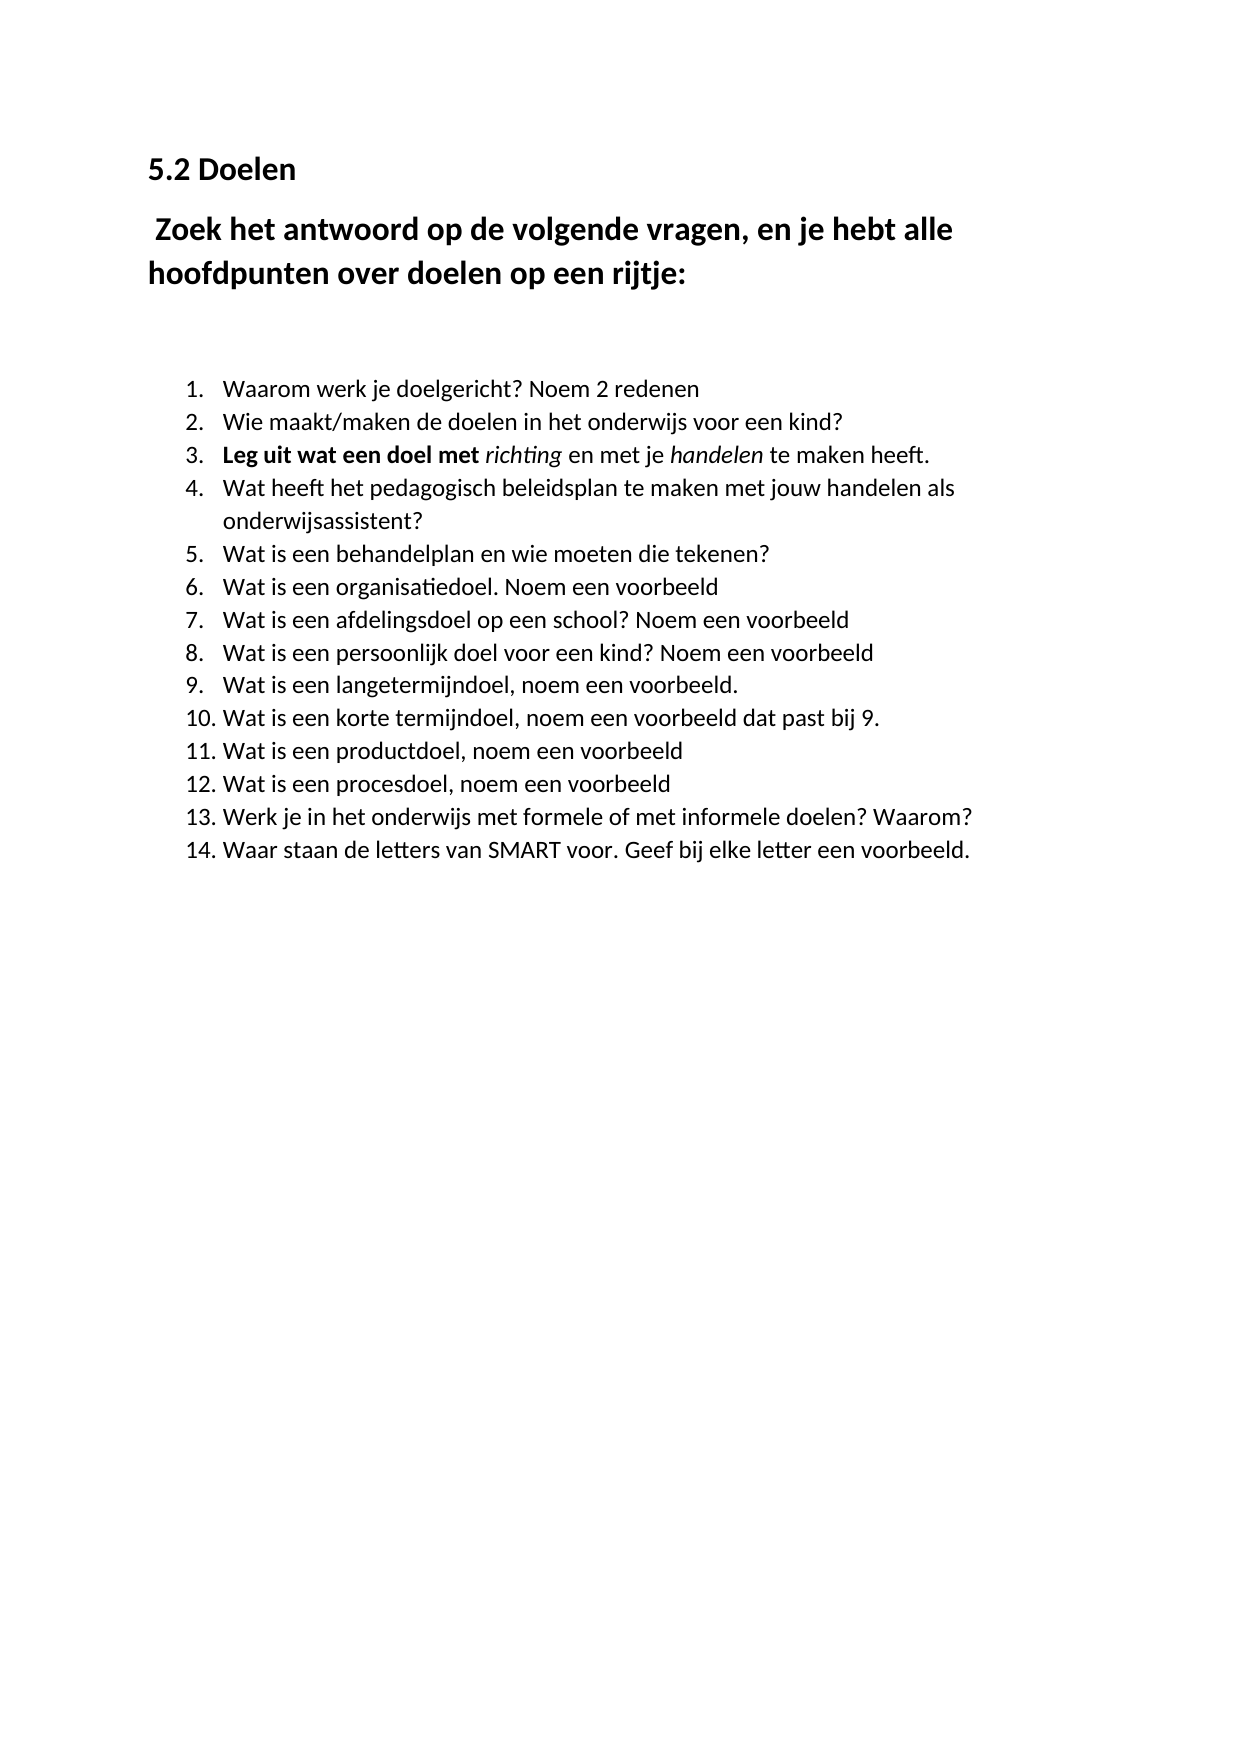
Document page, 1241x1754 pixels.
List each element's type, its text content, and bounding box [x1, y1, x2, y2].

list Wat is een afdelingsdoel op een school? Noem een voorbeeld [185, 604, 1093, 634]
list Wie maakt/maken de doelen in het onderwijs voor een kind? [185, 406, 1093, 437]
text 5.2 Doelen [148, 148, 1093, 188]
list Wat is een persoonlijk doel voor een kind? Noem een voorbeeld [185, 637, 1093, 667]
list Wat is een productdoel, noem een voorbeeld [185, 736, 1093, 766]
list Wat is een behandelplan en wie moeten die tekenen? [185, 538, 1093, 568]
list Werk je in het onderwijs met formele of met informele doelen? Waarom? [185, 801, 1093, 832]
list Wat is een procesdoel, noem een voorbeeld [185, 768, 1093, 799]
list Wat heeft het pedagogisch beleidsplan te maken met jouw handelen als onderwijsassistent? [185, 472, 1093, 536]
list Leg uit wat een doel met richting en met je handelen te maken heeft. [185, 439, 1093, 470]
list Waar staan de letters van SMART voor. Geef bij elke letter een voorbeeld. [185, 834, 1093, 865]
list Wat is een organisatiedoel. Noem een voorbeeld [185, 571, 1093, 601]
text Zoek het antwoord op de volgende vragen, en je hebt alle hoofdpunten over doelen op een rijtje: [148, 208, 1093, 293]
list Wat is een langetermijndoel, noem een voorbeeld. [185, 670, 1093, 700]
list Waarom werk je doelgericht? Noem 2 redenen [185, 373, 1093, 404]
list Wat is een korte termijndoel, noem een voorbeeld dat past bij 9. [185, 703, 1093, 733]
